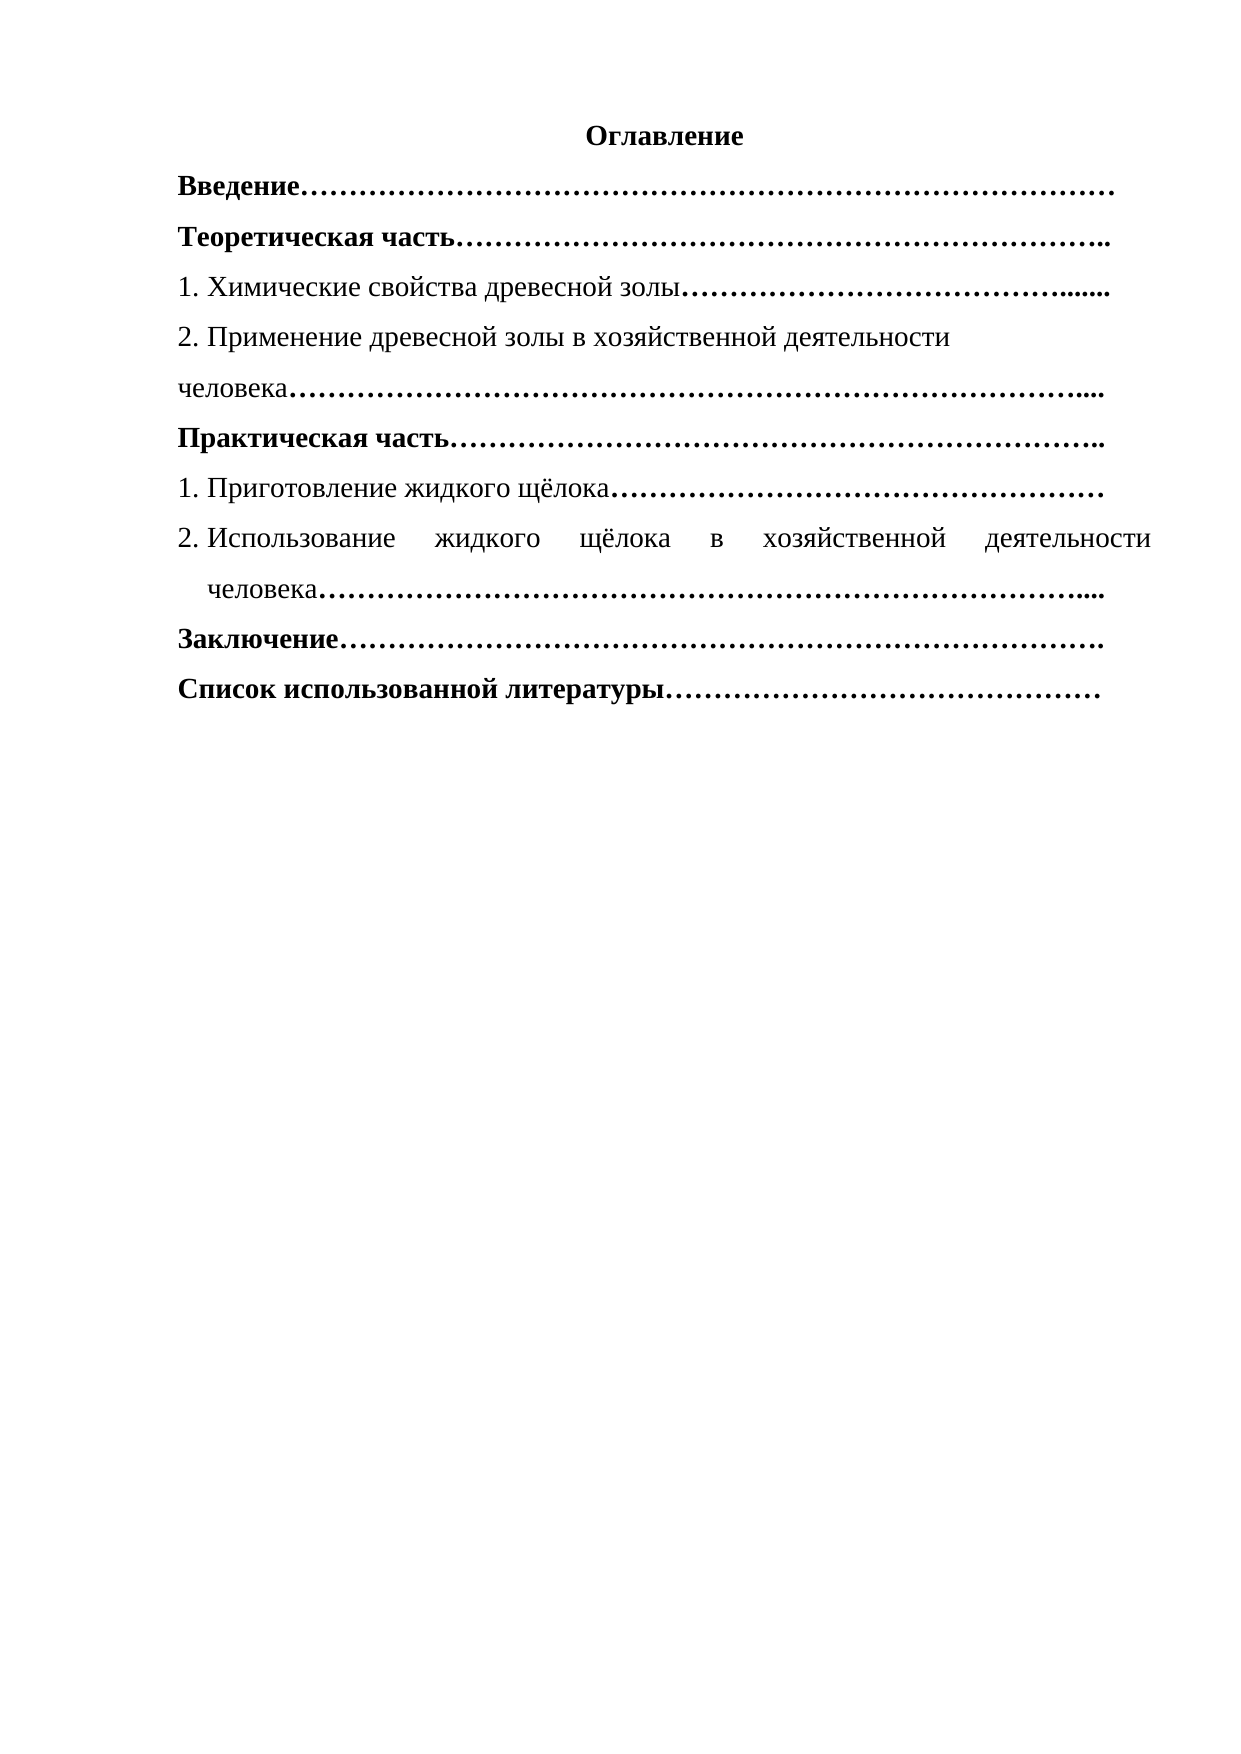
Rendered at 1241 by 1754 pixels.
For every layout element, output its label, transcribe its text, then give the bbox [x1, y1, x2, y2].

list Использование жидкого щёлока в хозяйственной деятельности человека…………………………………………………………………….... [177, 521, 1152, 604]
text человека……………………………………………………………………….... [177, 370, 1152, 403]
text Список использованной литературы……………………………………… [177, 672, 1152, 705]
list Химические свойства древесной золы…………………………………....... [177, 269, 1152, 303]
list Приготовление жидкого щёлока…………………………………………… [177, 470, 1152, 504]
text Введение………………………………………………………………………… [177, 168, 1152, 202]
text Практическая часть………………………………………………………….. [177, 420, 1152, 453]
list Применение древесной золы в хозяйственной деятельности [177, 319, 1152, 353]
text Теоретическая часть………………………………………………………….. [177, 219, 1152, 252]
text Оглавление [177, 118, 1152, 152]
text Заключение……………………………………………………………………. [177, 621, 1152, 655]
